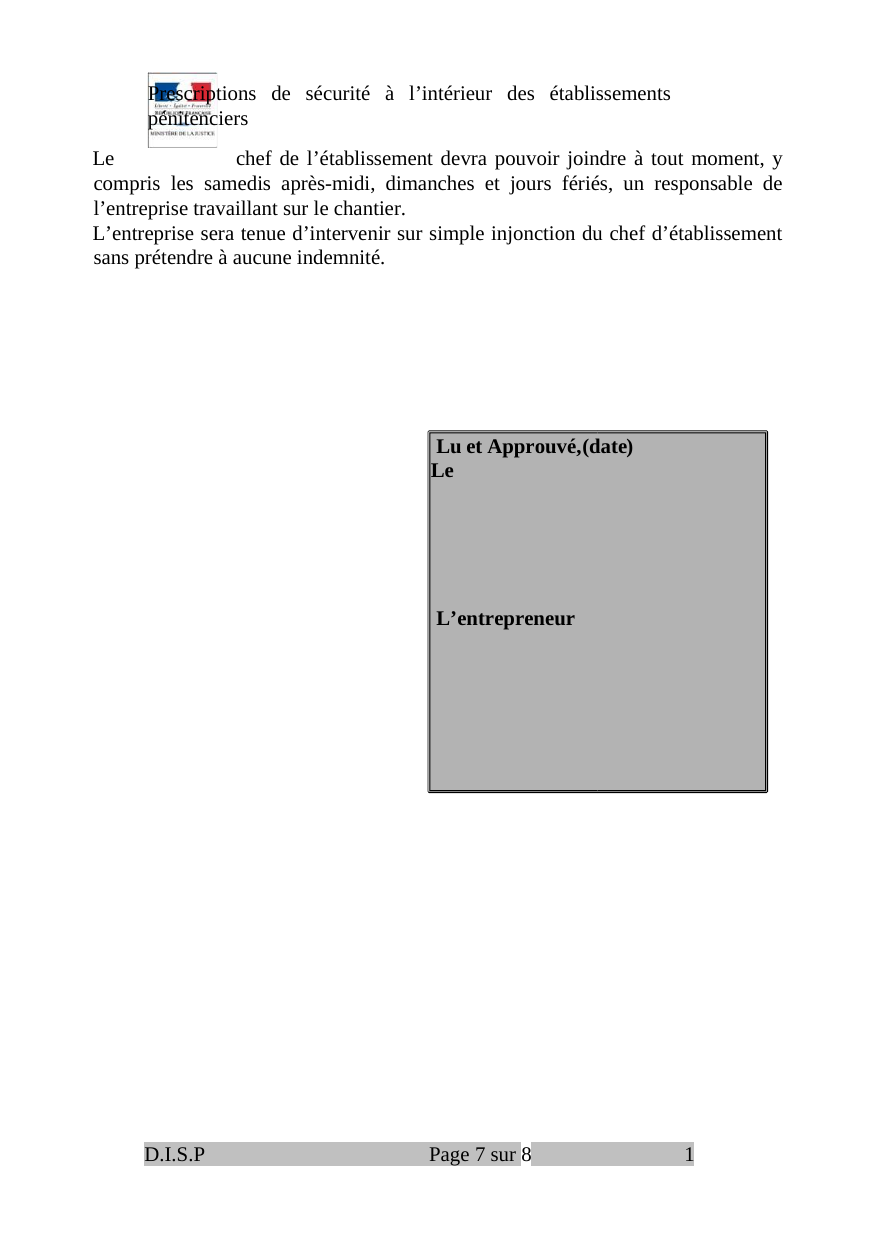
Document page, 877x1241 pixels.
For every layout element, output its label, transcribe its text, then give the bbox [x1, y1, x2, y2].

picture [422, 1140, 540, 1168]
text Le chef de l’établissement devra pouvoir joindre à tout moment, y compris les samedis après-midi, dimanches et jours fériés, un responsable de l’entreprise travaillant sur le chantier. [92, 146, 783, 219]
picture [334, 72, 645, 123]
picture [430, 433, 766, 791]
text L’entreprise sera tenue d’intervenir sur simple injonction du chef d’établissement sans prétendre à aucune indemnité. [92, 221, 783, 269]
picture [147, 72, 218, 146]
picture [644, 1140, 741, 1168]
